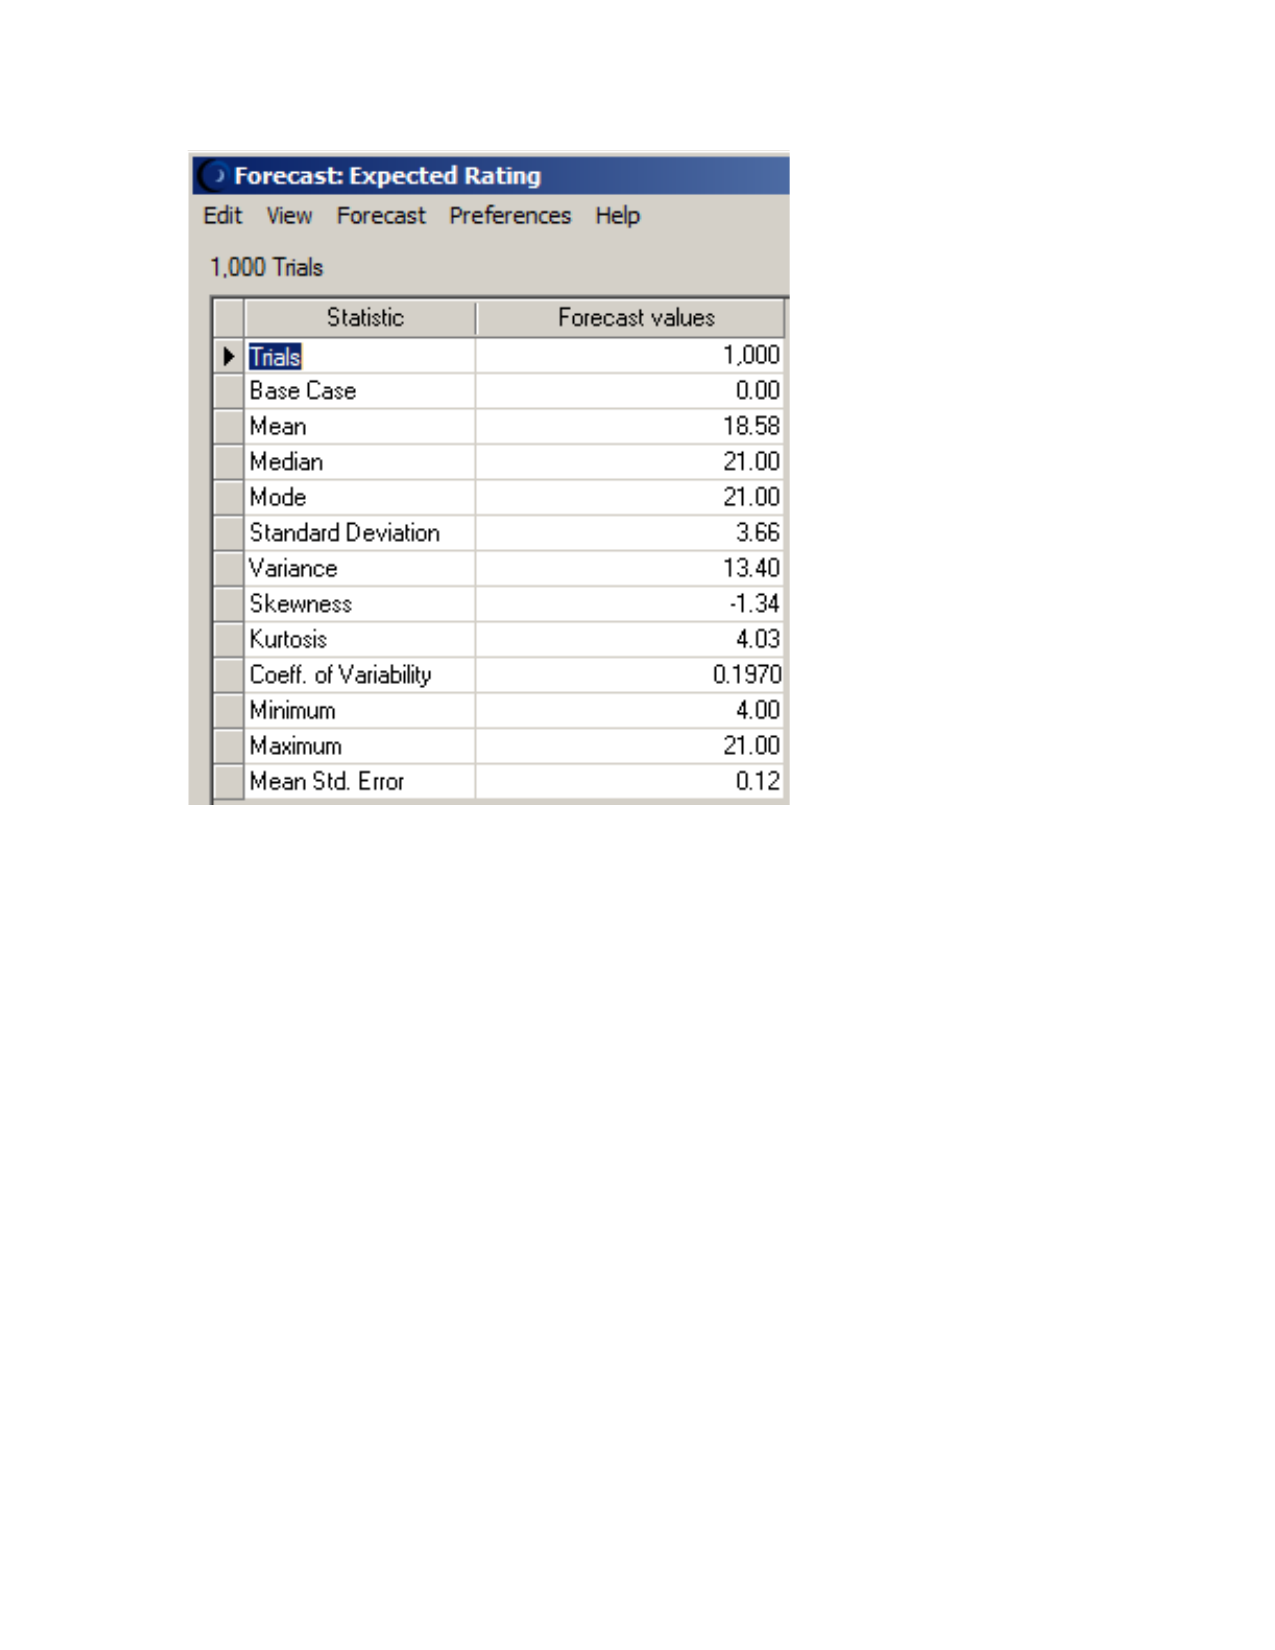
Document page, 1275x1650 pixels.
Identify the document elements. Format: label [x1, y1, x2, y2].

picture [187, 150, 790, 805]
